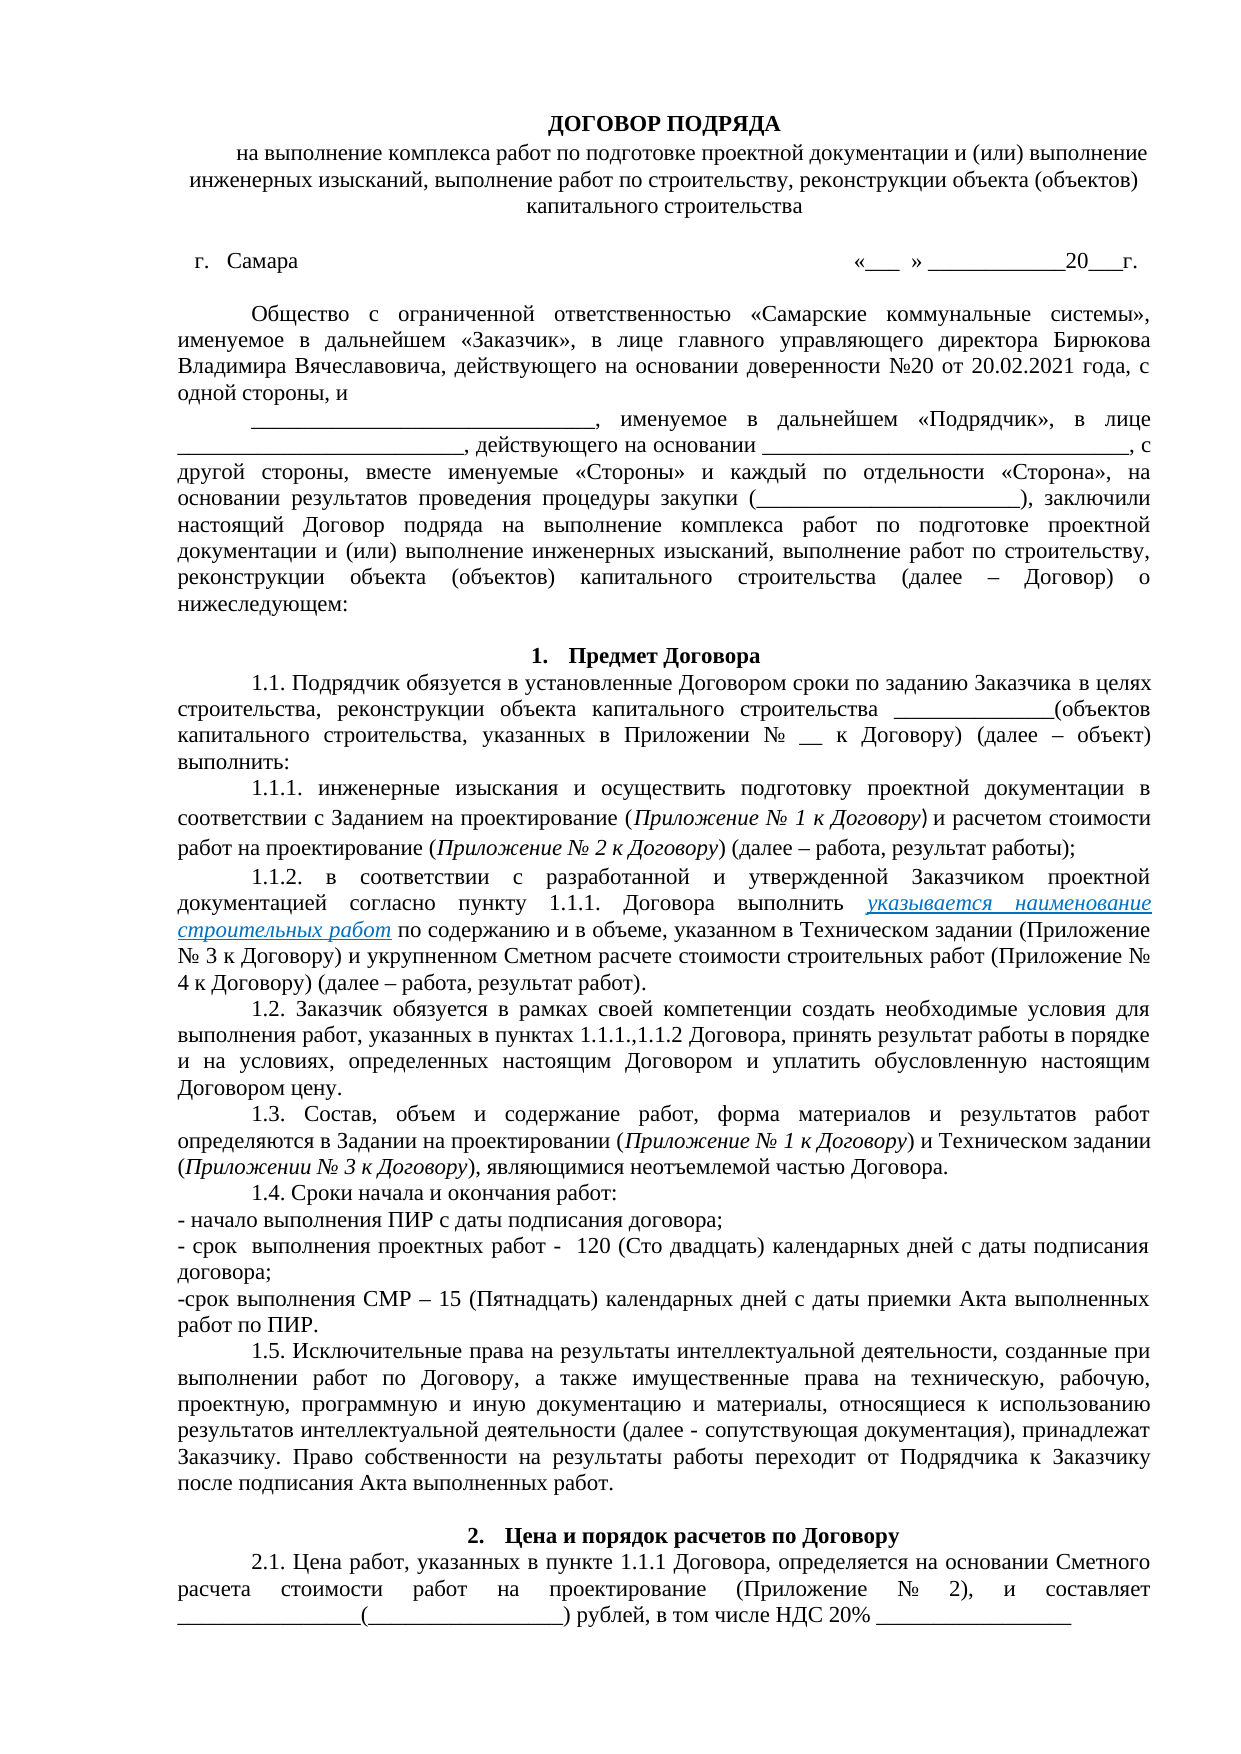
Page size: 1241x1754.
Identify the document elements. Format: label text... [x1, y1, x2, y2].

text 1.3. Состав, объем и содержание работ, форма материалов и результатов работ определяются в Задании на проектировании (Приложение № 1 к Договору) и Техническом задании (Приложении № 3 к Договору), являющимися неотъемлемой частью Договора. [177, 1100, 1152, 1179]
text на выполнение комплекса работ по подготовке проектной документации и (или) выполнение инженерных изысканий, выполнение работ по строительству, реконструкции объекта (объектов) капитального строительства [177, 139, 1152, 218]
text - срок выполнения проектных работ - 120 (Сто двадцать) календарных дней с даты подписания договора; [177, 1232, 1152, 1285]
text 1.4. Сроки начала и окончания работ: [177, 1179, 1152, 1206]
text 2.1. Цена работ, указанных в пункте 1.1.1 Договора, определяется на основании Сметного расчета стоимости работ на проектирование (Приложение № 2), и составляет ________________(_________________) рублей, в том числе НДС 20% _________________ [177, 1548, 1152, 1627]
text 1.2. Заказчик обязуется в рамках своей компетенции создать необходимые условия для выполнения работ, указанных в пунктах 1.1.1.,1.1.2 Договора, принять результат работы в порядке и на условиях, определенных настоящим Договором и уплатить обусловленную настоящим Договором цену. [177, 995, 1152, 1100]
text 1.1.1. инженерные изыскания и осуществить подготовку проектной документации в соответствии с Заданием на проектирование (Приложение № 1 к Договору) и расчетом стоимости работ на проектирование (Приложение № 2 к Договору) (далее – работа, результат работы); [177, 774, 1152, 861]
text ______________________________, именуемое в дальнейшем «Подрядчик», в лице _________________________, действующего на основании ________________________________, с другой стороны, вместе именуемые «Стороны» и каждый по отдельности «Сторона», на основании результатов проведения процедуры закупки (_______________________), заключили настоящий Договор подряда на выполнение комплекса работ по подготовке проектной документации и (или) выполнение инженерных изысканий, выполнение работ по строительству, реконструкции объекта (объектов) капитального строительства (далее – Договор) о нижеследующем: [177, 405, 1152, 616]
list Цена и порядок расчетов по Договору [215, 1522, 1152, 1548]
text ДОГОВОР ПОДРЯДА [177, 102, 1152, 139]
list Предмет Договора [140, 642, 1152, 669]
text Общество с ограниченной ответственностью «Самарские коммунальные системы», именуемое в дальнейшем «Заказчик», в лице главного управляющего директора Бирюкова Владимира Вячеславовича, действующего на основании доверенности №20 от 20.02.2021 года, с одной стороны, и [177, 300, 1152, 405]
text -срок выполнения СМР – 15 (Пятнадцать) календарных дней с даты приемки Акта выполненных работ по ПИР. [177, 1285, 1152, 1337]
text г. Самара «___ » ____________20___г. [177, 247, 1152, 273]
text 1.1.2. в соответствии с разработанной и утвержденной Заказчиком проектной документацией согласно пункту 1.1.1. Договора выполнить указывается наименование строительных работ по содержанию и в объеме, указанном в Техническом задании (Приложение № 3 к Договору) и укрупненном Сметном расчете стоимости строительных работ (Приложение № 4 к Договору) (далее – работа, результат работ). [177, 863, 1152, 995]
text 1.1. Подрядчик обязуется в установленные Договором сроки по заданию Заказчика в целях строительства, реконструкции объекта капитального строительства ______________(объектов капитального строительства, указанных в Приложении № __ к Договору) (далее – объект) выполнить: [177, 669, 1152, 774]
text - начало выполнения ПИР с даты подписания договора; [177, 1206, 1152, 1232]
text 1.5. Исключительные права на результаты интеллектуальной деятельности, созданные при выполнении работ по Договору, а также имущественные права на техническую, рабочую, проектную, программную и иную документацию и материалы, относящиеся к использованию результатов интеллектуальной деятельности (далее - сопутствующая документация), принадлежат Заказчику. Право собственности на результаты работы переходит от Подрядчика к Заказчику после подписания Акта выполненных работ. [177, 1337, 1152, 1496]
